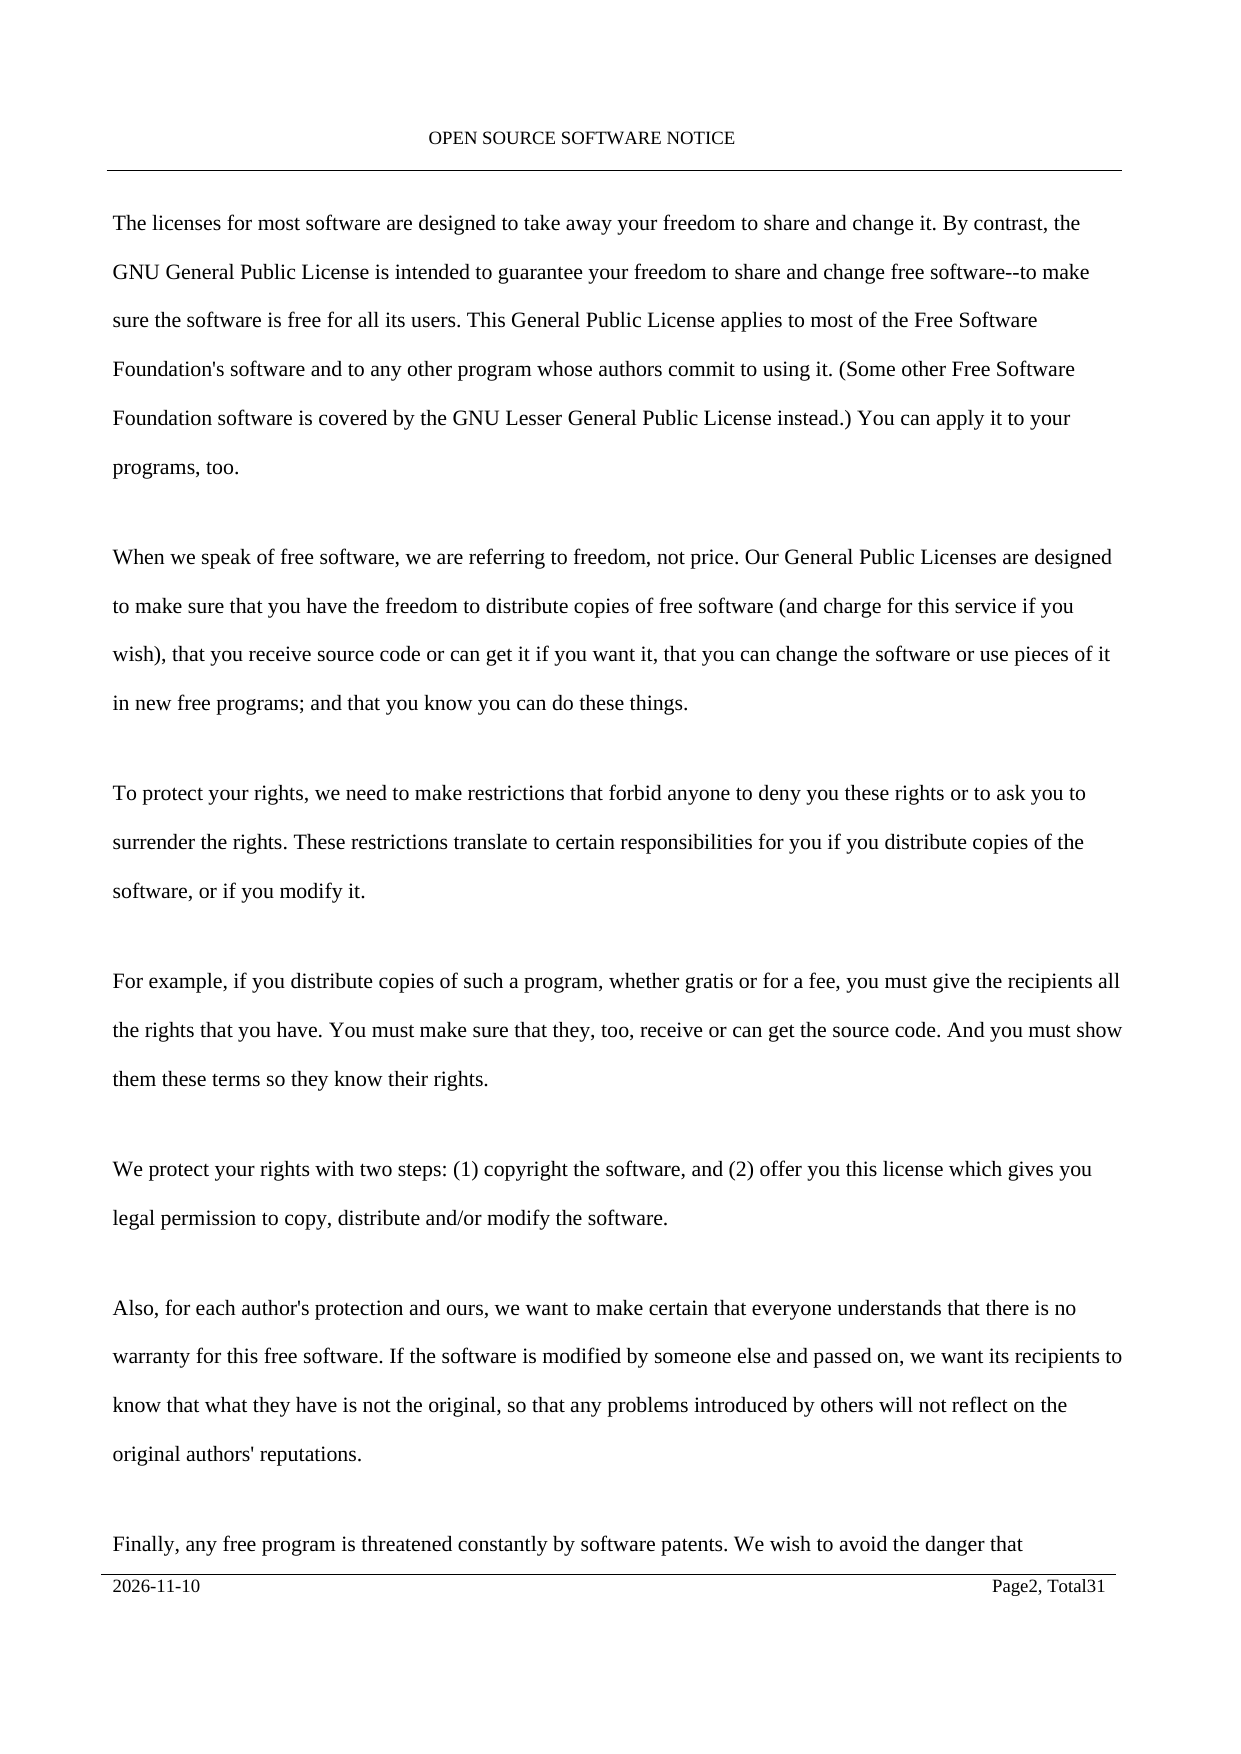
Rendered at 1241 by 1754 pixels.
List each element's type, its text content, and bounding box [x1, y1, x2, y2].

text The licenses for most software are designed to take away your freedom to share and change it. By contrast, the GNU General Public License is intended to guarantee your freedom to share and change free software--to make sure the software is free for all its users. This General Public License applies to most of the Free Software Foundation's software and to any other program whose authors commit to using it. (Some other Free Software Foundation software is covered by the GNU Lesser General Public License instead.) You can apply it to your programs, too. [112, 206, 1128, 483]
text We protect your rights with two steps: (1) copyright the software, and (2) offer you this license which gives you legal permission to copy, distribute and/or modify the software. [112, 1152, 1128, 1233]
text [112, 1528, 1128, 1560]
text To protect your rights, we need to make restrictions that forbid anyone to deny you these rights or to ask you to surrender the rights. These restrictions translate to certain responsibilities for you if you distribute copies of the software, or if you modify it. [112, 777, 1128, 907]
text Also, for each author's protection and ours, we want to make certain that everyone understands that there is no warranty for this free software. If the software is modified by someone else and passed on, we want its recipients to know that what they have is not the original, so that any problems introduced by others will not reflect on the original authors' reputations. [112, 1291, 1128, 1470]
text When we speak of free software, we are referring to freedom, not price. Our General Public Licenses are designed to make sure that you have the freedom to distribute copies of free software (and charge for this service if you wish), that you receive source code or can get it if you want it, that you can change the software or use pieces of it in new free programs; and that you know you can do these things. [112, 540, 1128, 719]
text For example, if you distribute copies of such a program, whether gratis or for a fee, you must give the recipients all the rights that you have. You must make sure that they, too, receive or can get the source code. And you must show them these terms so they know their rights. [112, 964, 1128, 1094]
